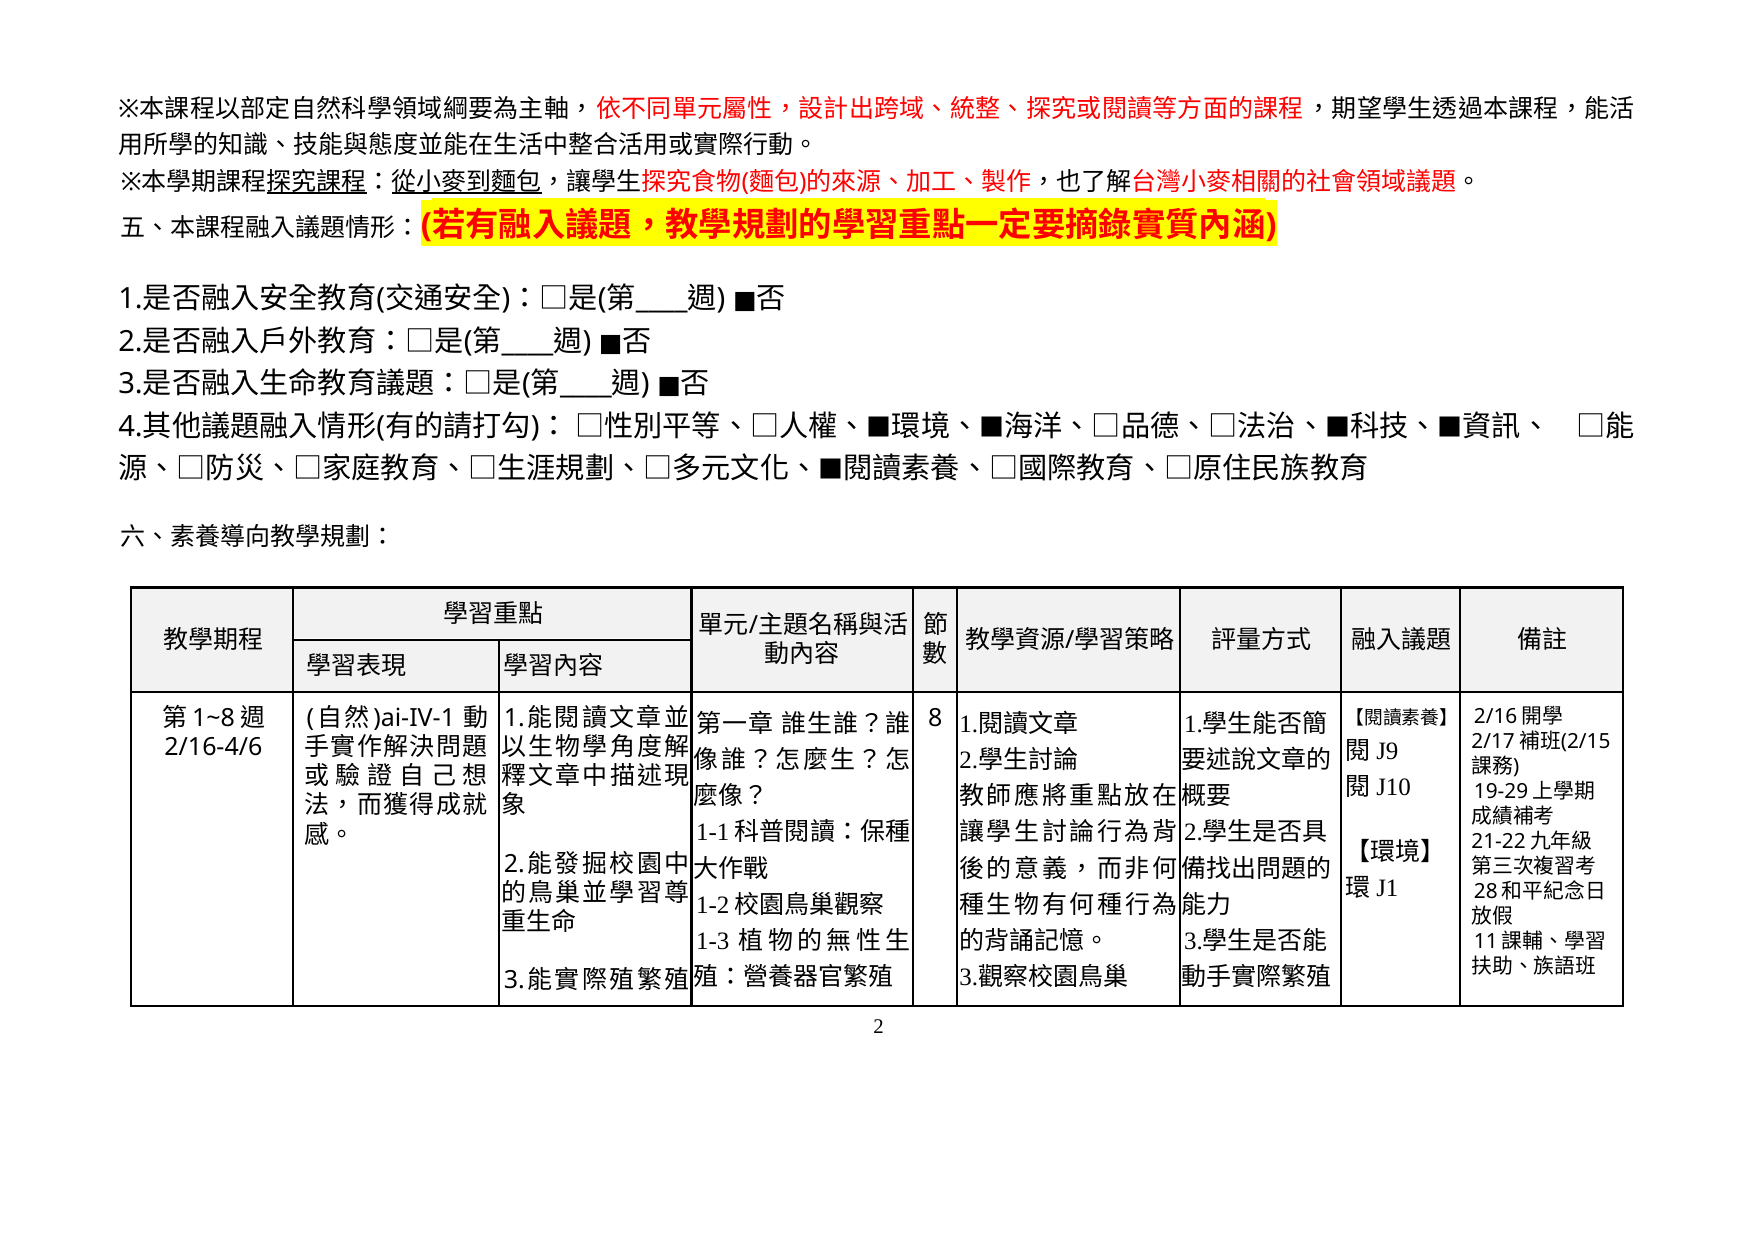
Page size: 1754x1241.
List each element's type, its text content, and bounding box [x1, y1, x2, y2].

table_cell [1181, 693, 1340, 1005]
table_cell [500, 693, 690, 1005]
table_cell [693, 693, 912, 1005]
table_cell 【閱讀素養】 閱 J9 閱 J10 【環境】 環 J1 [1342, 693, 1459, 1005]
table_header 融入議題 [1342, 589, 1459, 691]
table_cell 學習表現 [294, 641, 498, 691]
table_header 教學資源/學習策略 [958, 589, 1179, 691]
text ※本學期課程探究課程：從小麥到麵包，讓學生探究食物(麵包)的來源、加工、製作，也了解台灣小麥相關的社會領域議題。 [118, 161, 1636, 197]
table_cell 第1~8週 2/16-4/6 [132, 693, 292, 1005]
text 1.是否融入安全教育(交通安全)：□是(第____週) ■否 2.是否融入戶外教育：□是(第____週) ■否 3.是否融入生命教育議題：□是(第____週) ■否 4.其他議題融入情形(有的請打勾)： □性別平等、□人權、■環境、■海洋、□品德、□法治、■科技、■資訊、 □能源、□防災、□家庭教育、□生涯規劃、□多元文化、■閱讀素養、□國際教育、□原住民族教育 [118, 275, 1636, 487]
table_header 教學期程 [132, 589, 292, 691]
table_cell (自然)ai-IV-1動手實作解決問題或驗證自己想法，而獲得成就感。 [294, 693, 498, 1005]
text ※本課程以部定自然科學領域綱要為主軸，依不同單元屬性，設計出跨域、統整、探究或閱讀等方面的課程，期望學生透過本課程，能活用所學的知識、技能與態度並能在生活中整合活用或實際行動。 [118, 89, 1636, 161]
table_header 備註 [1461, 589, 1622, 691]
table_header 單元/主題名稱與活動內容 [693, 589, 912, 691]
table_header 評量方式 [1181, 589, 1340, 691]
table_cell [1461, 693, 1622, 1005]
table_header 學習重點 [294, 589, 690, 638]
table_cell 學習內容 [500, 641, 690, 691]
text 五、本課程融入議題情形：(若有融入議題，教學規劃的學習重點一定要摘錄實質內涵) [118, 197, 1636, 246]
text 六、素養導向教學規劃： [118, 516, 1636, 552]
table_header 節數 [914, 589, 956, 691]
table_cell 8 [914, 693, 956, 1005]
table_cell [958, 693, 1179, 1005]
